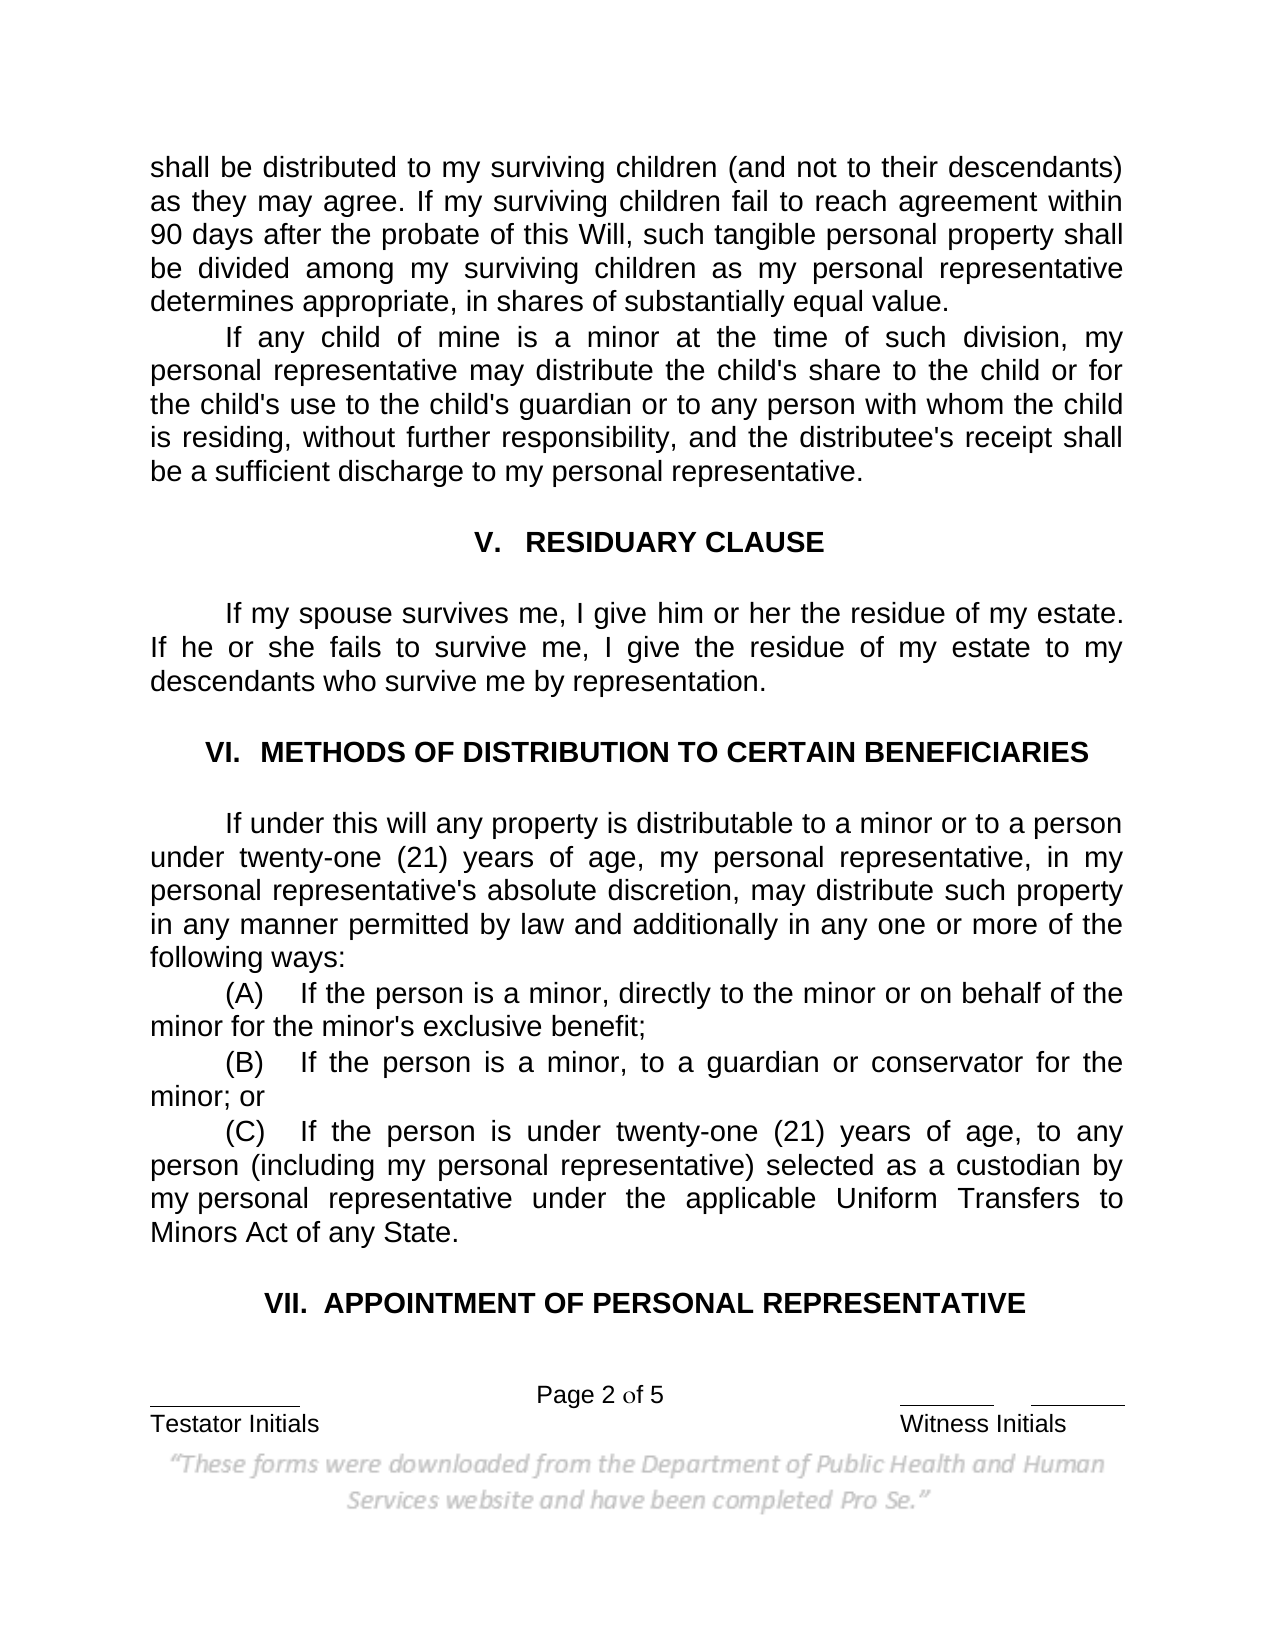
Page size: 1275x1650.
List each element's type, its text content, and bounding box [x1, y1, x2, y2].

text (C) If the person is under twenty-one (21) years of age, to any person (including my personal representative) selected as a custodian by my personal representative under the applicable Uniform Transfers to Minors Act of any State. [150, 1114, 1125, 1248]
subtitle APPOINTMENT OF PERSONAL REPRESENTATIVE [187, 1286, 1125, 1319]
text If under this will any property is distributable to a minor or to a person under twenty-one (21) years of age, my personal representative, in my personal representative's absolute discretion, may distribute such property in any manner permitted by law and additionally in any one or more of the following ways: [150, 806, 1125, 974]
text If my spouse survives me, I give the residue of my estate. If fails to survive me, I give the residue of my estate to my descendants who survive me by representation. [150, 596, 1125, 697]
picture [150, 1437, 1124, 1530]
text If any child of mine is a minor at the time of such division, my personal representative may distribute the child's share to the child or for the child's use to the child's guardian or to any person with whom the child is residing, without further responsibility, and the distributee's receipt shall be a sufficient discharge to my personal representative. [150, 320, 1125, 487]
subtitle RESIDUARY CLAUSE [187, 525, 1125, 559]
text (B) If the person is a minor, to a guardian or conservator for the minor; or [150, 1045, 1125, 1112]
text (A) If the person is a minor, directly to the minor or on behalf of the minor for the minor's exclusive benefit; [150, 976, 1125, 1043]
subtitle METHODS OF DISTRIBUTION TO CERTAIN BENEFICIARIES [187, 735, 1125, 768]
